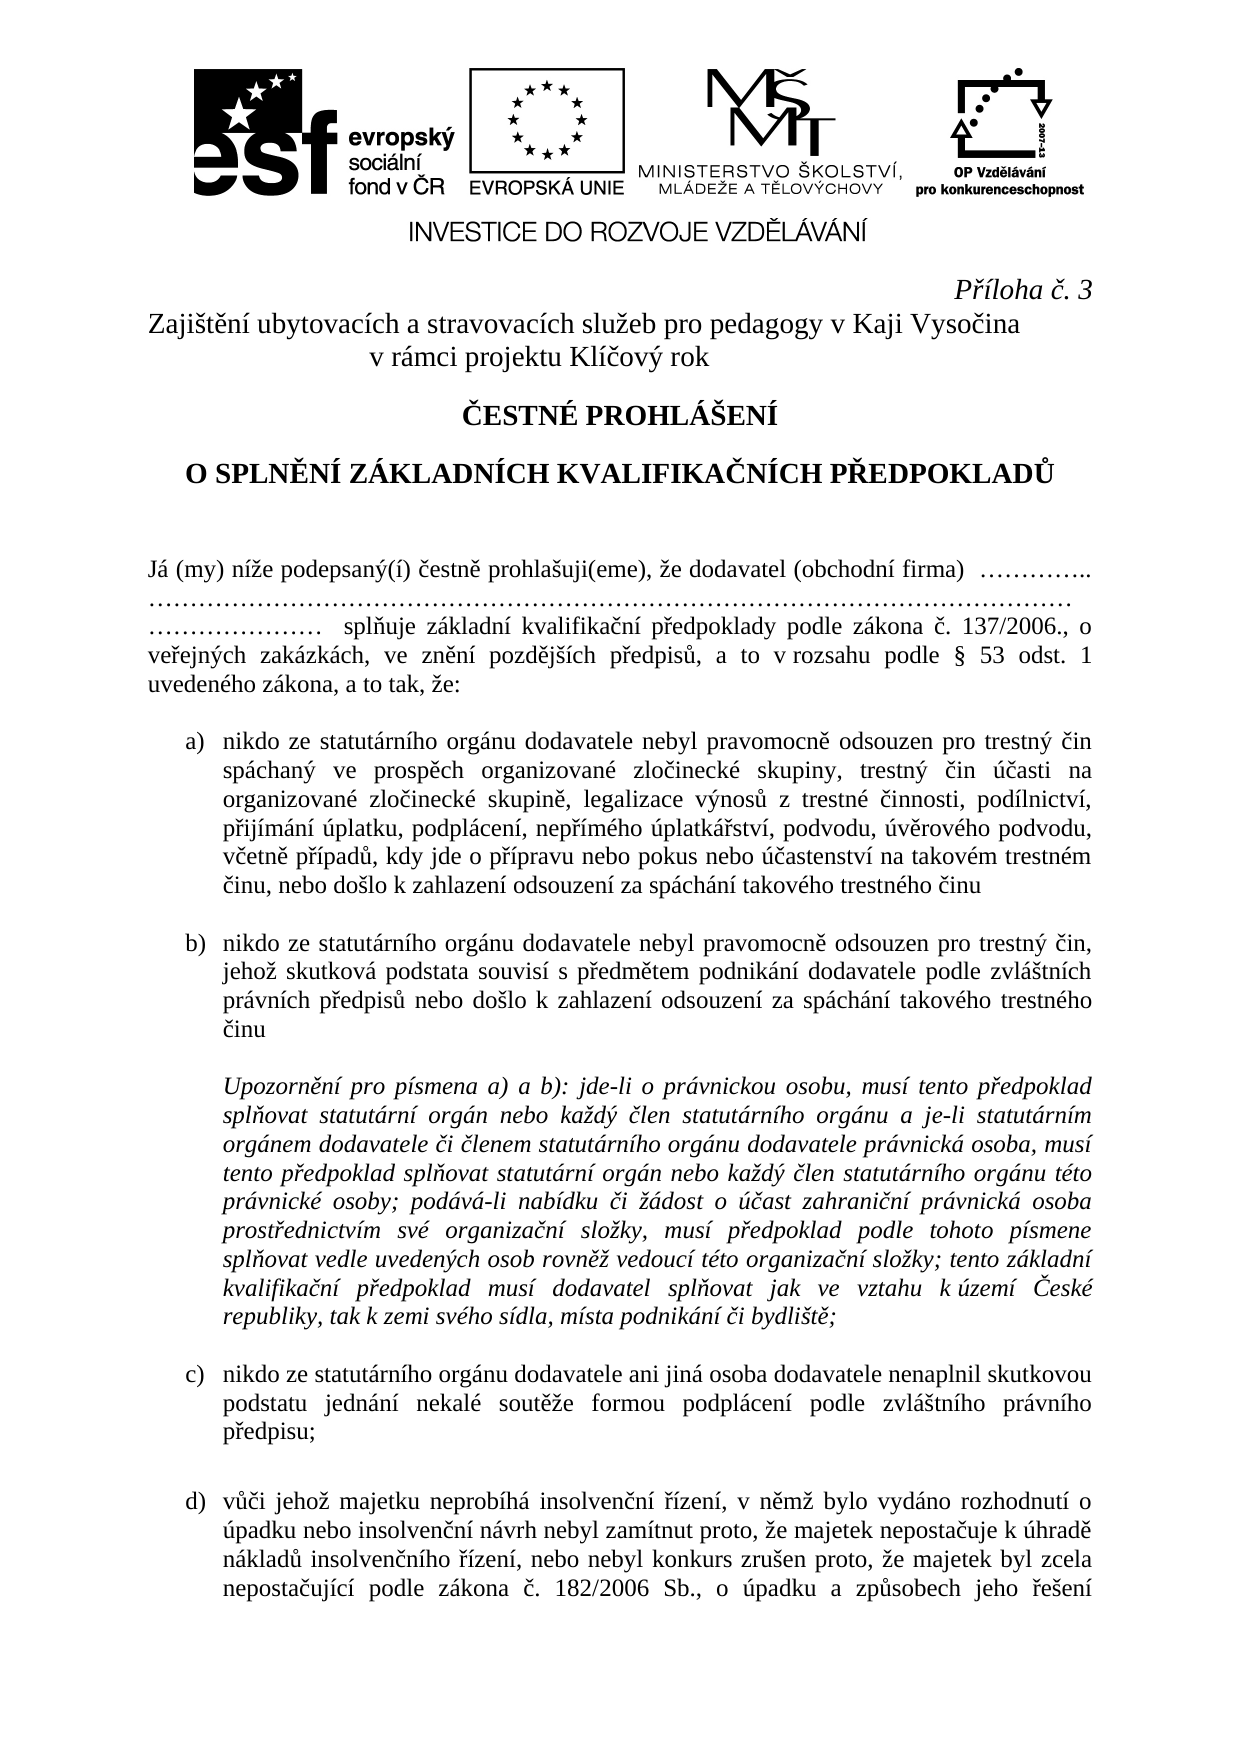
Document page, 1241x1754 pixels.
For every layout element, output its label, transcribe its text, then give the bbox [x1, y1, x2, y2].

list nikdo ze statutárního orgánu dodavatele nebyl pravomocně odsouzen pro trestný čin spáchaný ve prospěch organizované zločinecké skupiny, trestný čin účasti na organizované zločinecké skupině, legalizace výnosů z trestné činnosti, podílnictví, přijímání úplatku, podplácení, nepřímého úplatkářství, podvodu, úvěrového podvodu, včetně případů, kdy jde o přípravu nebo pokus nebo účastenství na takovém trestném činu, nebo došlo k zahlazení odsouzení za spáchání takového trestného činu [185, 726, 1093, 899]
text Zajištění ubytovacích a stravovacích služeb pro pedagogy v Kaji Vysočina v rámci projektu Klíčový rok [148, 306, 1093, 373]
subtitle ČESTNÉ PROHLÁŠENÍ [148, 398, 1093, 432]
list nikdo ze statutárního orgánu dodavatele ani jiná osoba dodavatele nenaplnil skutkovou podstatu jednání nekalé soutěže formou podplácení podle zvláštního právního předpisu; [185, 1359, 1093, 1445]
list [185, 1486, 1093, 1601]
text Já (my) níže podepsaný(í) čestně prohlašuji(eme), že dodavatel (obchodní firma) …………..…………………………………………………………………………………………………………………… splňuje základní kvalifikační předpoklady podle zákona č. 137/2006., o veřejných zakázkách, ve znění pozdějších předpisů, a to v rozsahu podle § 53 odst. 1 uvedeného zákona, a to tak, že: [148, 554, 1093, 698]
subtitle O SPLNĚNÍ ZÁKLADNÍCH KVALIFIKAČNÍCH PŘEDPOKLADŮ [148, 457, 1093, 490]
list nikdo ze statutárního orgánu dodavatele nebyl pravomocně odsouzen pro trestný čin, jehož skutková podstata souvisí s předmětem podnikání dodavatele podle zvláštních právních předpisů nebo došlo k zahlazení odsouzení za spáchání takového trestného činu [185, 928, 1093, 1043]
text Upozornění pro písmena a) a b): jde-li o právnickou osobu, musí tento předpoklad splňovat statutární orgán nebo každý člen statutárního orgánu a je-li statutárním orgánem dodavatele či členem statutárního orgánu dodavatele právnická osoba, musí tento předpoklad splňovat statutární orgán nebo každý člen statutárního orgánu této právnické osoby; podává-li nabídku či žádost o účast zahraniční právnická osoba prostřednictvím své organizační složky, musí předpoklad podle tohoto písmene splňovat vedle uvedených osob rovněž vedoucí této organizační složky; tento základní kvalifikační předpoklad musí dodavatel splňovat jak ve vztahu k území České republiky, tak k zemi svého sídla, místa podnikání či bydliště; [223, 1071, 1093, 1330]
text Příloha č. 3 [148, 148, 1093, 306]
picture [146, 28, 1144, 273]
